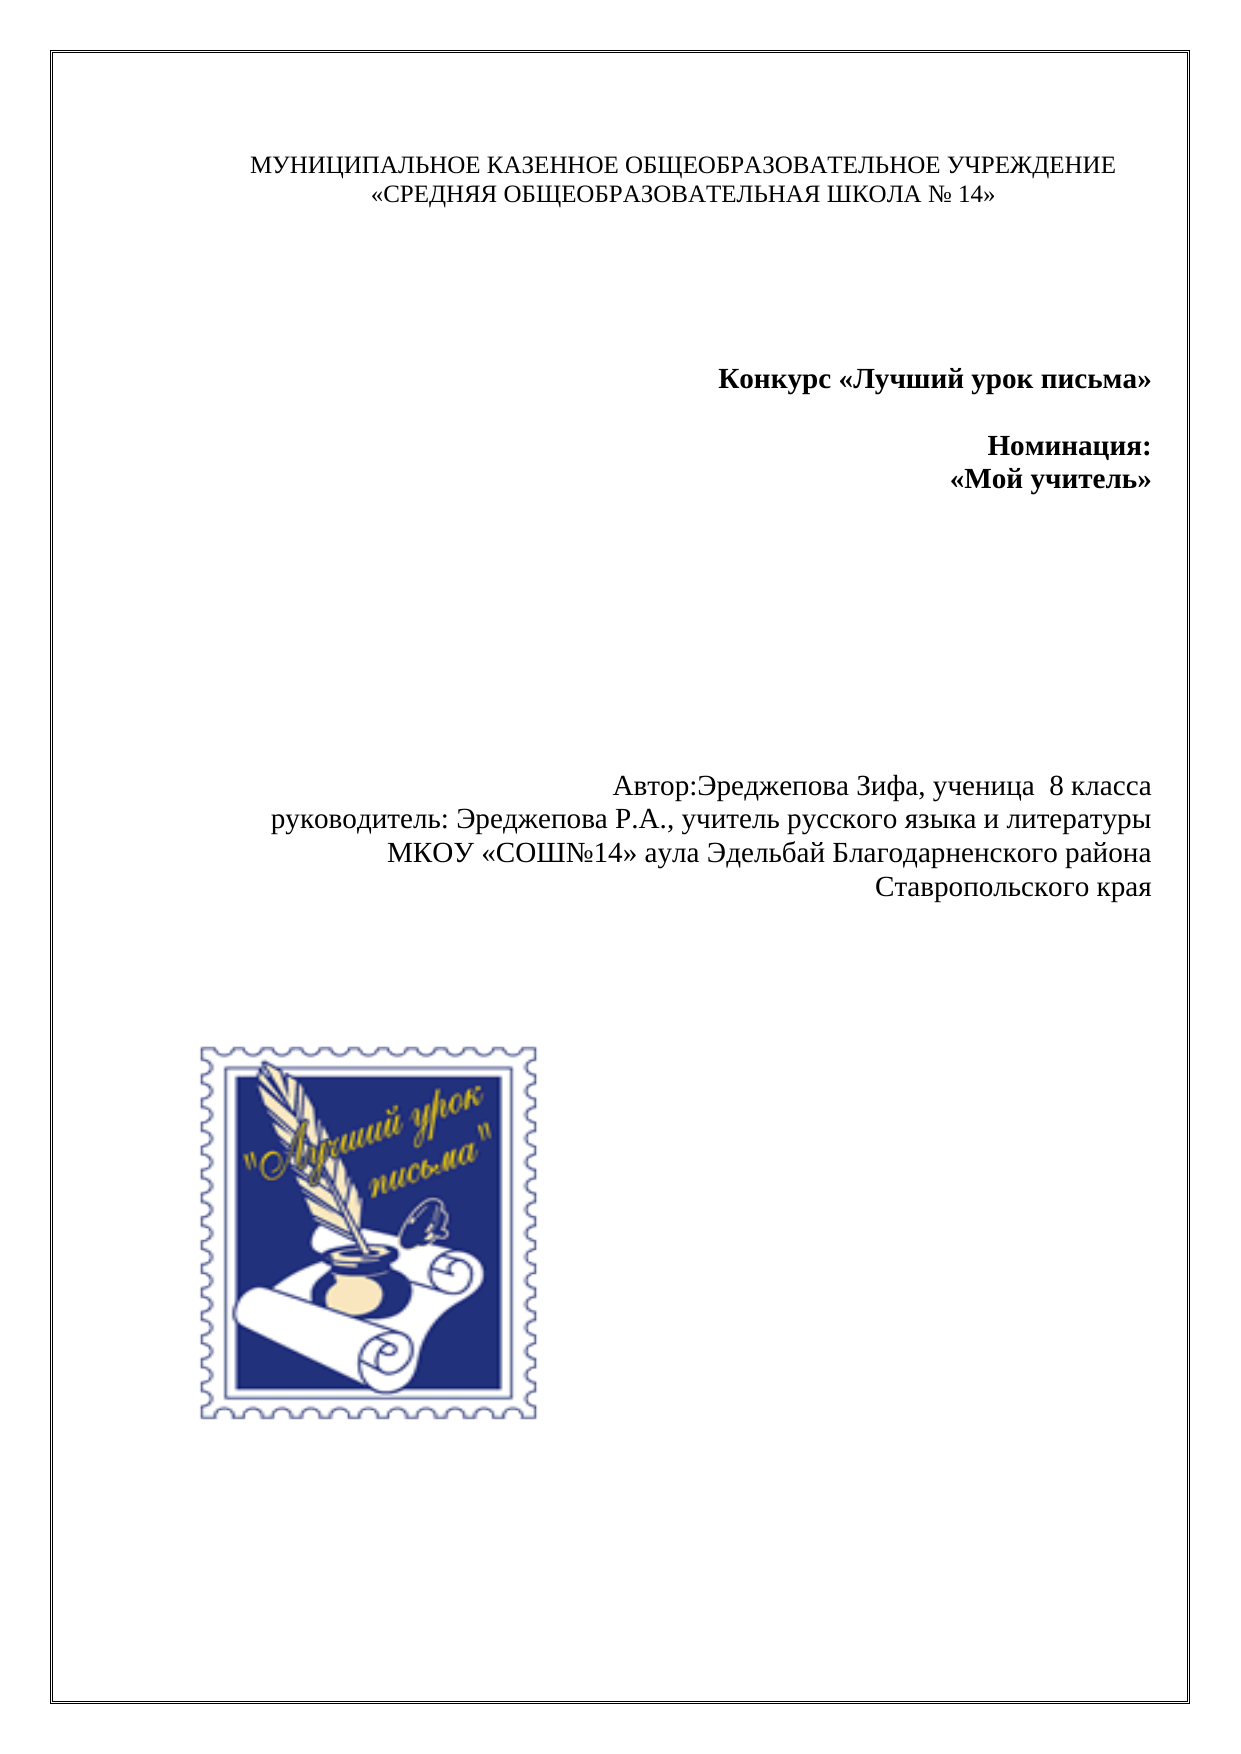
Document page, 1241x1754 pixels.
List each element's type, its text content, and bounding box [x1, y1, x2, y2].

text «Мой учитель» [177, 461, 1152, 495]
text Конкурс «Лучший урок письма» [177, 361, 1152, 394]
text МУНИЦИПАЛЬНОЕ КАЗЕННОЕ ОБЩЕОБРАЗОВАТЕЛЬНОЕ УЧРЕЖДЕНИЕ [177, 150, 1152, 179]
text Номинация: [177, 428, 1152, 461]
picture [177, 1025, 559, 1442]
text Автор:Эреджепова Зифа, ученица 8 класса [177, 768, 1152, 802]
text «СРЕДНЯЯ ОБЩЕОБРАЗОВАТЕЛЬНАЯ ШКОЛА № 14» [177, 179, 1152, 207]
text руководитель: Эреджепова Р.А., учитель русского языка и литературы МКОУ «СОШ№14» аула Эдельбай Благодарненского района Ставропольского края [177, 802, 1152, 902]
